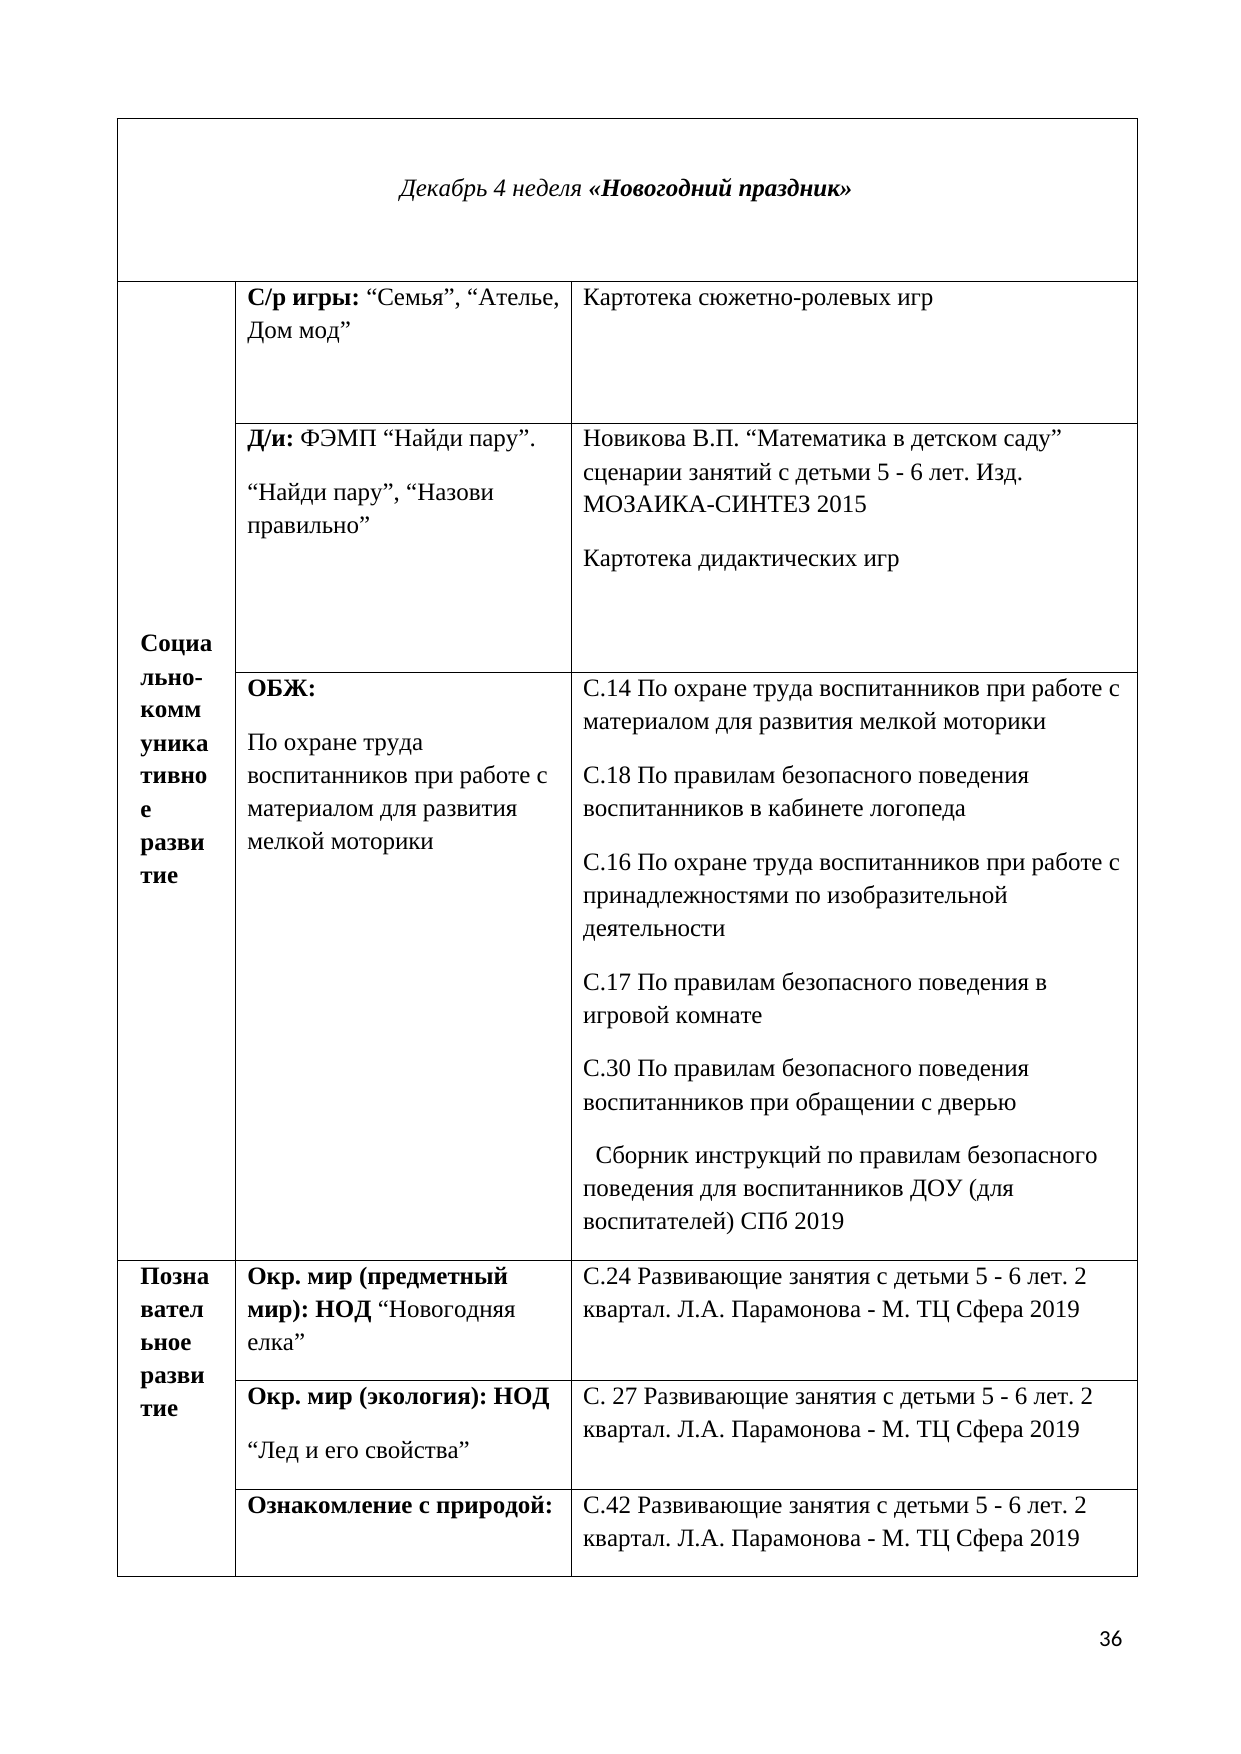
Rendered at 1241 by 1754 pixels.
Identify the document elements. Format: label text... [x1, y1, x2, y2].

table_cell Новикова В.П. “Математика в детском саду” сценарии занятий с детьми 5 - 6 лет. Изд. МОЗАИКА-СИНТЕЗ 2015 Картотека дидактических игр [572, 424, 1137, 672]
table_cell Окр. мир (предметный мир): НОД “Новогодняя елка” [236, 1261, 571, 1380]
table_cell Окр. мир (экология): НОД “Лед и его свойства” [236, 1381, 571, 1489]
table_cell Познавательное развитие [118, 1261, 235, 1576]
table_cell Картотека сюжетно-ролевых игр [572, 282, 1137, 422]
table_cell ОБЖ: По охране труда воспитанников при работе с материалом для развития мелкой моторики [236, 673, 571, 1260]
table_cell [572, 1490, 1137, 1576]
table_cell С/р игры: “Семья”, “Ателье, Дом мод” [236, 282, 571, 422]
table_cell С.14 По охране труда воспитанников при работе с материалом для развития мелкой моторики С.18 По правилам безопасного поведения воспитанников в кабинете логопеда С.16 По охране труда воспитанников при работе с принадлежностями по изобразительной деятельности С.17 По правилам безопасного поведения в игровой комнате С.30 По правилам безопасного поведения воспитанников при обращении с дверью Сборник инструкций по правилам безопасного поведения для воспитанников ДОУ (для воспитателей) СПб 2019 [572, 673, 1137, 1260]
table_cell Д/и: ФЭМП “Найди пару”. “Найди пару”, “Назови правильно” [236, 424, 571, 672]
table_cell С. 27 Развивающие занятия с детьми 5 - 6 лет. 2 квартал. Л.А. Парамонова - М. ТЦ Сфера 2019 [572, 1381, 1137, 1489]
table_cell Декабрь 4 неделя «Новогодний праздник» [118, 119, 1137, 281]
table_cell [236, 1490, 571, 1576]
table_cell С.24 Развивающие занятия с детьми 5 - 6 лет. 2 квартал. Л.А. Парамонова - М. ТЦ Сфера 2019 [572, 1261, 1137, 1380]
table_cell Социально-коммуникативное развитие [118, 282, 235, 1260]
